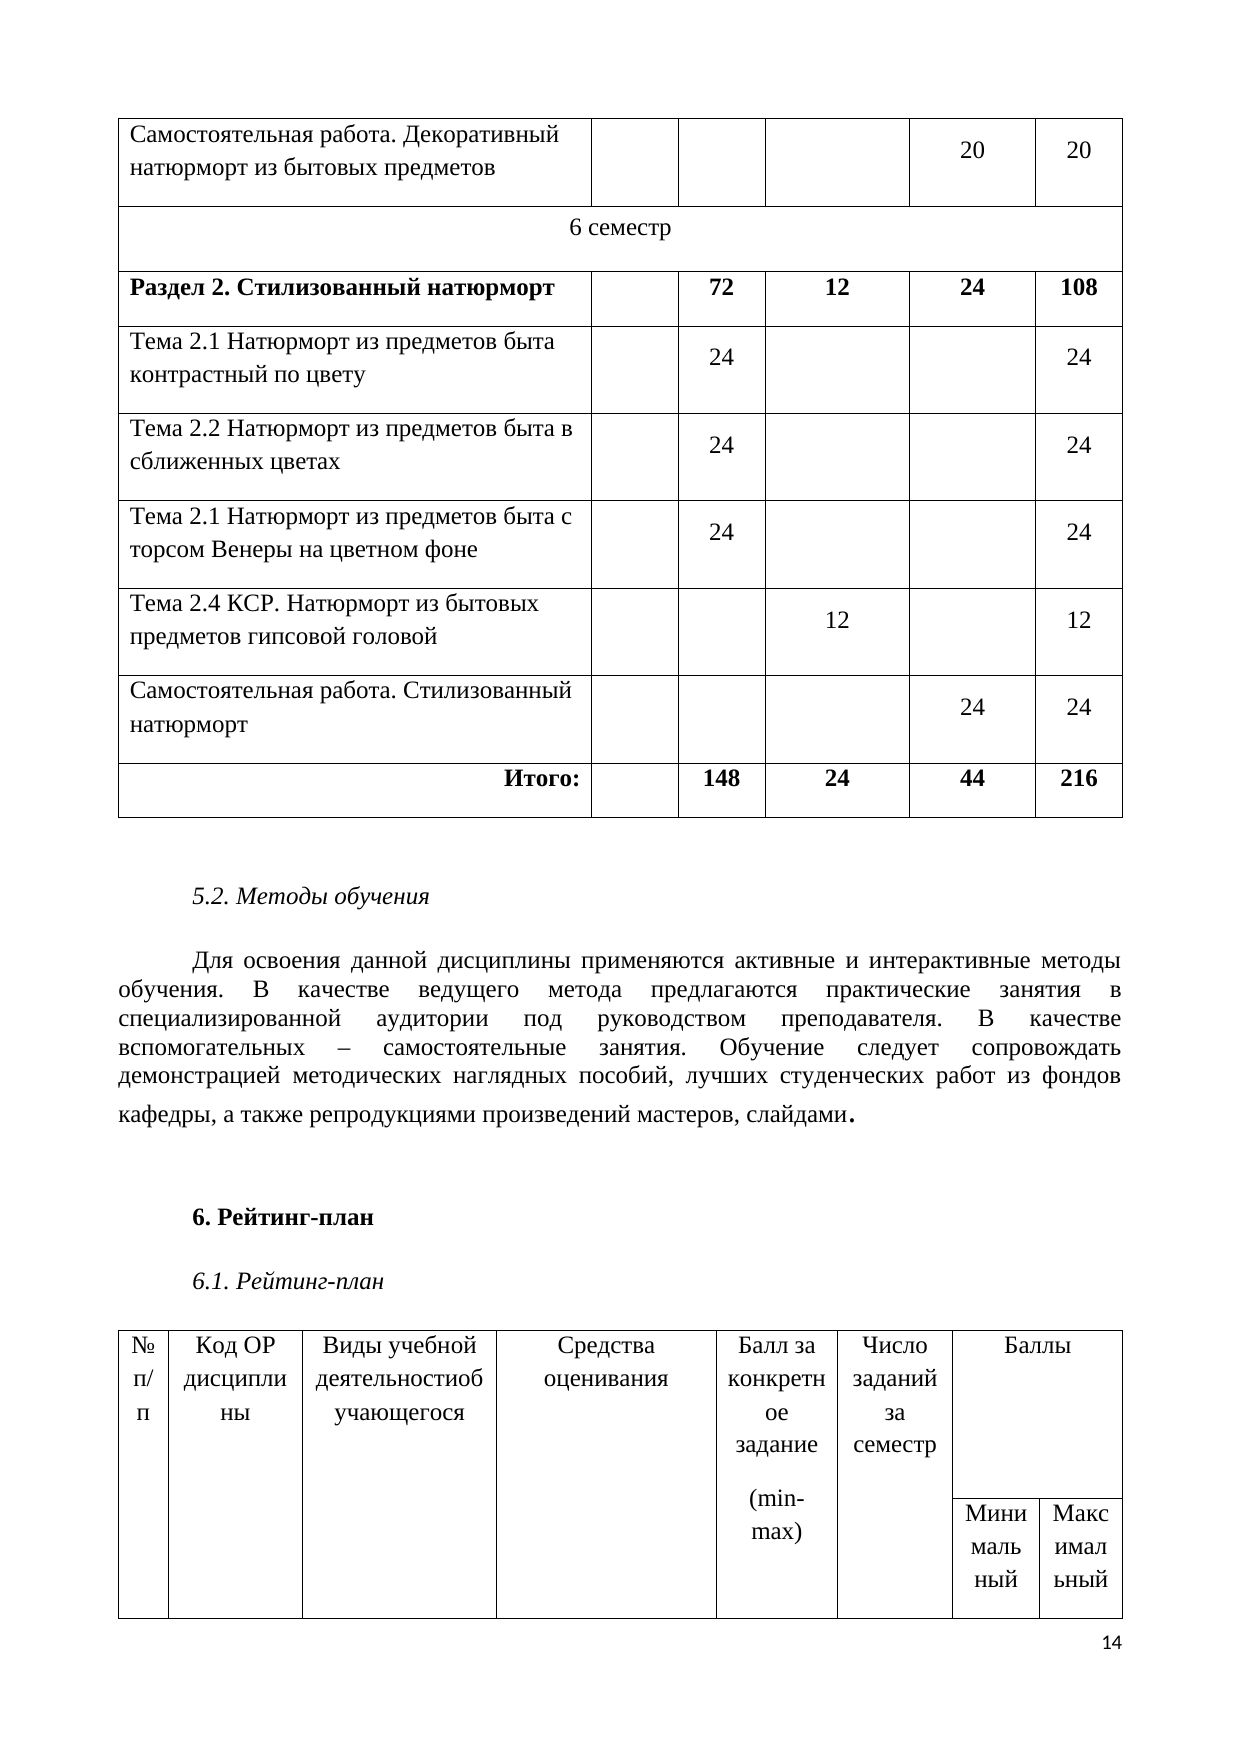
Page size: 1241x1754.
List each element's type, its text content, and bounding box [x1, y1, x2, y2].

table_cell 108 [1036, 272, 1122, 326]
table_cell Тема 2.1 Натюрморт из предметов быта с торсом Венеры на цветном фоне [119, 501, 591, 588]
table_cell 20 [910, 119, 1035, 206]
table_cell Минимальный [953, 1499, 1039, 1618]
table_cell [592, 676, 678, 762]
table_header № п/п [119, 1331, 168, 1618]
table_cell Максимальный [1040, 1499, 1122, 1618]
table_header Виды учебной деятельностиобучающегося [303, 1331, 496, 1618]
table_cell 216 [1036, 764, 1122, 817]
table_header Число заданий за семестр [838, 1331, 952, 1618]
text Для освоения данной дисциплины применяются активные и интерактивные методы обучения. В качестве ведущего метода предлагаются практические занятия в специализированной аудитории под руководством преподавателя. В качестве вспомогательных – самостоятельные занятия. Обучение следует сопровождать демонстрацией методических наглядных пособий, лучших студенческих работ из фондов кафедры, а также репродукциями произведений мастеров, слайдами. [118, 945, 1122, 1132]
table_cell 12 [766, 272, 909, 326]
table_cell [766, 119, 909, 206]
table_cell 24 [1036, 414, 1122, 500]
table_cell [592, 327, 678, 413]
table_cell 24 [910, 272, 1035, 326]
table_cell [679, 119, 765, 206]
table_cell [766, 676, 909, 762]
table_cell 6 семестр [119, 207, 1122, 271]
table_cell 12 [1036, 589, 1122, 675]
table_cell [592, 501, 678, 588]
table_cell Раздел 2. Стилизованный натюрморт [119, 272, 591, 326]
table_cell 24 [1036, 676, 1122, 762]
table_cell 20 [1036, 119, 1122, 206]
table_cell [766, 501, 909, 588]
table_cell 24 [766, 764, 909, 817]
table_cell [766, 414, 909, 500]
table_cell 24 [1036, 501, 1122, 588]
table_cell 24 [679, 414, 765, 500]
table_header Код ОР дисциплины [169, 1331, 302, 1618]
table_cell 24 [679, 327, 765, 413]
table_header Средства оценивания [497, 1331, 716, 1618]
table_cell [592, 414, 678, 500]
table_header Баллы [953, 1331, 1122, 1498]
table_cell 24 [910, 676, 1035, 762]
table_cell [679, 589, 765, 675]
table_cell [766, 327, 909, 413]
table_cell Самостоятельная работа. Декоративный натюрморт из бытовых предметов [119, 119, 591, 206]
table_cell Тема 2.2 Натюрморт из предметов быта в сближенных цветах [119, 414, 591, 500]
table_cell 24 [679, 501, 765, 588]
table_cell [592, 589, 678, 675]
table_cell [910, 589, 1035, 675]
table_cell [910, 327, 1035, 413]
table_cell 148 [679, 764, 765, 817]
table_cell Самостоятельная работа. Стилизованный натюрморт [119, 676, 591, 762]
table_cell 12 [766, 589, 909, 675]
table_cell Итого: [119, 764, 591, 817]
table_header Балл за конкретное задание (min-max) [717, 1331, 837, 1618]
table_cell [592, 119, 678, 206]
text 5.2. Методы обучения [118, 881, 1122, 910]
table_cell 24 [1036, 327, 1122, 413]
table_cell [592, 272, 678, 326]
text 6.1. Рейтинг-план [118, 1266, 1122, 1295]
table_cell [679, 676, 765, 762]
table_cell Тема 2.1 Натюрморт из предметов быта контрастный по цвету [119, 327, 591, 413]
table_cell [910, 501, 1035, 588]
table_cell [592, 764, 678, 817]
text 6. Рейтинг-план [118, 1202, 1122, 1231]
table_cell [910, 414, 1035, 500]
table_cell 72 [679, 272, 765, 326]
table_cell Тема 2.4 КСР. Натюрморт из бытовых предметов гипсовой головой [119, 589, 591, 675]
table_cell 44 [910, 764, 1035, 817]
